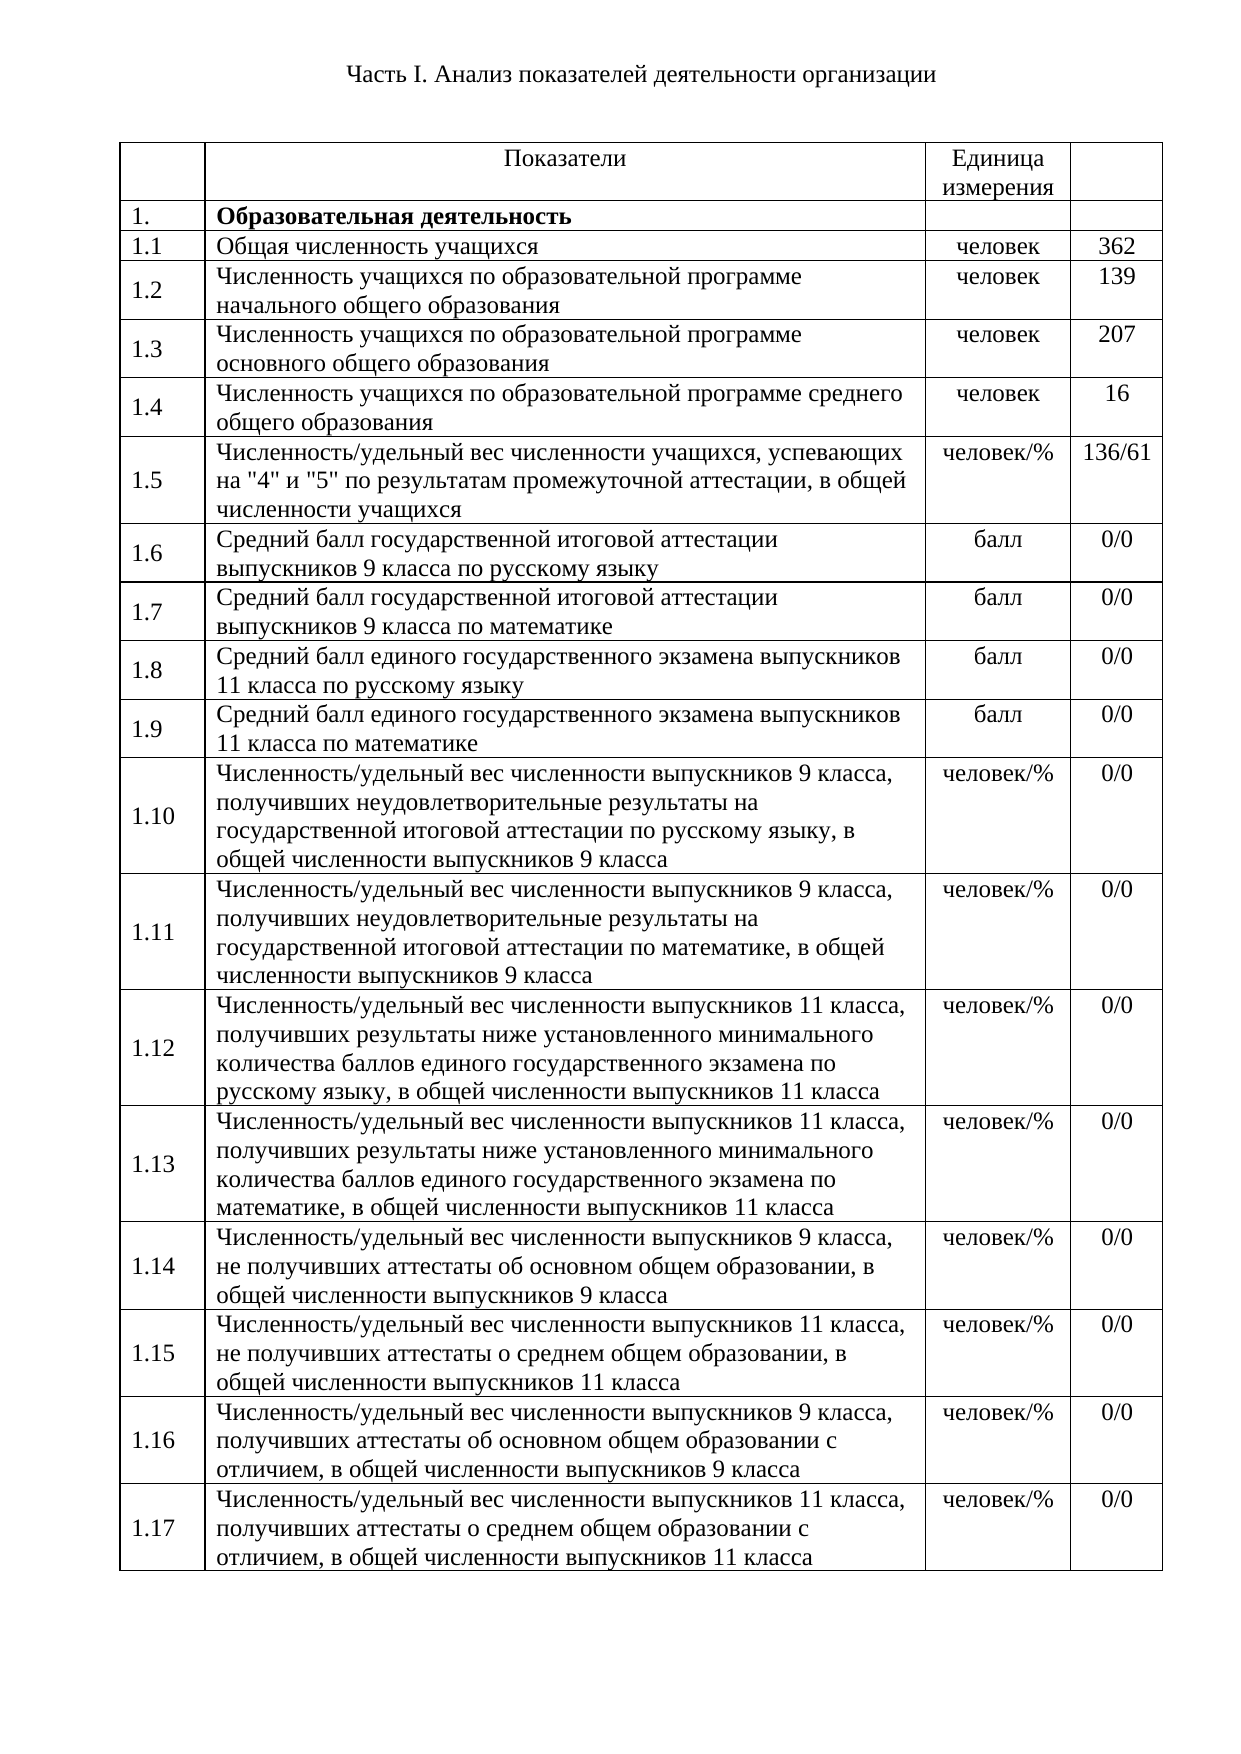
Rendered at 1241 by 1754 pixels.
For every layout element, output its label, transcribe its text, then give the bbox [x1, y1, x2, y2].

table_cell Численность/удельный вес численности выпускников 11 класса, не получивших аттестаты о среднем общем образовании, в общей численности выпускников 11 класса [206, 1310, 925, 1396]
text Часть I. Анализ показателей деятельности организации [131, 59, 1152, 88]
table_cell 1.6 [121, 524, 204, 581]
table_cell 0/0 [1071, 641, 1162, 698]
table_cell Образовательная деятельность [206, 201, 925, 230]
table_cell Численность/удельный вес численности выпускников 11 класса, получивших результаты ниже установленного минимального количества баллов единого государственного экзамена по математике, в общей численности выпускников 11 класса [206, 1106, 925, 1221]
table_cell балл [926, 641, 1070, 698]
table_cell человек/% [926, 1222, 1070, 1308]
table_cell 1.5 [121, 437, 204, 523]
table_cell 1.12 [121, 990, 204, 1105]
table_header [1071, 143, 1162, 200]
table_cell Средний балл государственной итоговой аттестации выпускников 9 класса по математике [206, 583, 925, 640]
table_cell Численность учащихся по образовательной программе среднего общего образования [206, 378, 925, 436]
table_cell человек [926, 378, 1070, 436]
table_cell 1.3 [121, 320, 204, 377]
table_cell человек [926, 231, 1070, 260]
table_cell 139 [1071, 261, 1162, 318]
table_header Показатели [206, 143, 925, 200]
table_cell человек [926, 320, 1070, 377]
table_cell человек/% [926, 1397, 1070, 1483]
table_cell 1.10 [121, 758, 204, 873]
table_cell Средний балл единого государственного экзамена выпускников 11 класса по математике [206, 700, 925, 757]
table_cell 0/0 [1071, 583, 1162, 640]
table_cell человек/% [926, 874, 1070, 989]
table_cell 1.2 [121, 261, 204, 318]
table_header Единица измерения [926, 143, 1070, 200]
table_cell 1.8 [121, 641, 204, 698]
table_cell 1.4 [121, 378, 204, 436]
table_header [121, 143, 204, 200]
table_cell балл [926, 583, 1070, 640]
table_cell 362 [1071, 231, 1162, 260]
table_cell Средний балл единого государственного экзамена выпускников 11 класса по русскому языку [206, 641, 925, 698]
table_cell человек/% [926, 990, 1070, 1105]
table_cell 0/0 [1071, 1310, 1162, 1396]
table_cell человек/% [926, 437, 1070, 523]
table_cell человек/% [926, 1310, 1070, 1396]
table_cell 0/0 [1071, 990, 1162, 1105]
table_cell балл [926, 700, 1070, 757]
table_cell 1.1 [121, 231, 204, 260]
table_cell 207 [1071, 320, 1162, 377]
table_cell 0/0 [1071, 1106, 1162, 1221]
table_cell человек/% [926, 758, 1070, 873]
table_cell 1.15 [121, 1310, 204, 1396]
table_cell 1.16 [121, 1397, 204, 1483]
table_cell 1.13 [121, 1106, 204, 1221]
table_cell 1.7 [121, 583, 204, 640]
table_cell Численность/удельный вес численности выпускников 11 класса, получивших аттестаты о среднем общем образовании с отличием, в общей численности выпускников 11 класса [206, 1484, 925, 1570]
table_cell 1. [121, 201, 204, 230]
table_cell 16 [1071, 378, 1162, 436]
table_cell 1.14 [121, 1222, 204, 1308]
table_cell Средний балл государственной итоговой аттестации выпускников 9 класса по русскому языку [206, 524, 925, 581]
table_cell человек [926, 261, 1070, 318]
table_cell Численность/удельный вес численности выпускников 9 класса, получивших неудовлетворительные результаты на государственной итоговой аттестации по русскому языку, в общей численности выпускников 9 класса [206, 758, 925, 873]
table_cell 0/0 [1071, 1222, 1162, 1308]
table_cell человек/% [926, 1106, 1070, 1221]
table_cell Численность/удельный вес численности выпускников 11 класса, получивших результаты ниже установленного минимального количества баллов единого государственного экзамена по русскому языку, в общей численности выпускников 11 класса [206, 990, 925, 1105]
table_cell человек/% [926, 1484, 1070, 1570]
table_cell [1071, 201, 1162, 230]
table_cell [926, 201, 1070, 230]
table_cell 1.9 [121, 700, 204, 757]
table_cell Численность/удельный вес численности выпускников 9 класса, не получивших аттестаты об основном общем образовании, в общей численности выпускников 9 класса [206, 1222, 925, 1308]
table_cell Численность учащихся по образовательной программе основного общего образования [206, 320, 925, 377]
table_cell 1.17 [121, 1484, 204, 1570]
table_cell 136/61 [1071, 437, 1162, 523]
table_cell 0/0 [1071, 874, 1162, 989]
table_cell 1.11 [121, 874, 204, 989]
table_cell балл [926, 524, 1070, 581]
table_cell 0/0 [1071, 758, 1162, 873]
table_cell Общая численность учащихся [206, 231, 925, 260]
table_cell Численность/удельный вес численности выпускников 9 класса, получивших аттестаты об основном общем образовании с отличием, в общей численности выпускников 9 класса [206, 1397, 925, 1483]
table_cell 0/0 [1071, 700, 1162, 757]
table_cell 0/0 [1071, 1397, 1162, 1483]
table_cell Численность/удельный вес численности выпускников 9 класса, получивших неудовлетворительные результаты на государственной итоговой аттестации по математике, в общей численности выпускников 9 класса [206, 874, 925, 989]
table_cell 0/0 [1071, 1484, 1162, 1570]
table_cell 0/0 [1071, 524, 1162, 581]
table_cell Численность/удельный вес численности учащихся, успевающих на "4" и "5" по результатам промежуточной аттестации, в общей численности учащихся [206, 437, 925, 523]
table_cell Численность учащихся по образовательной программе начального общего образования [206, 261, 925, 318]
